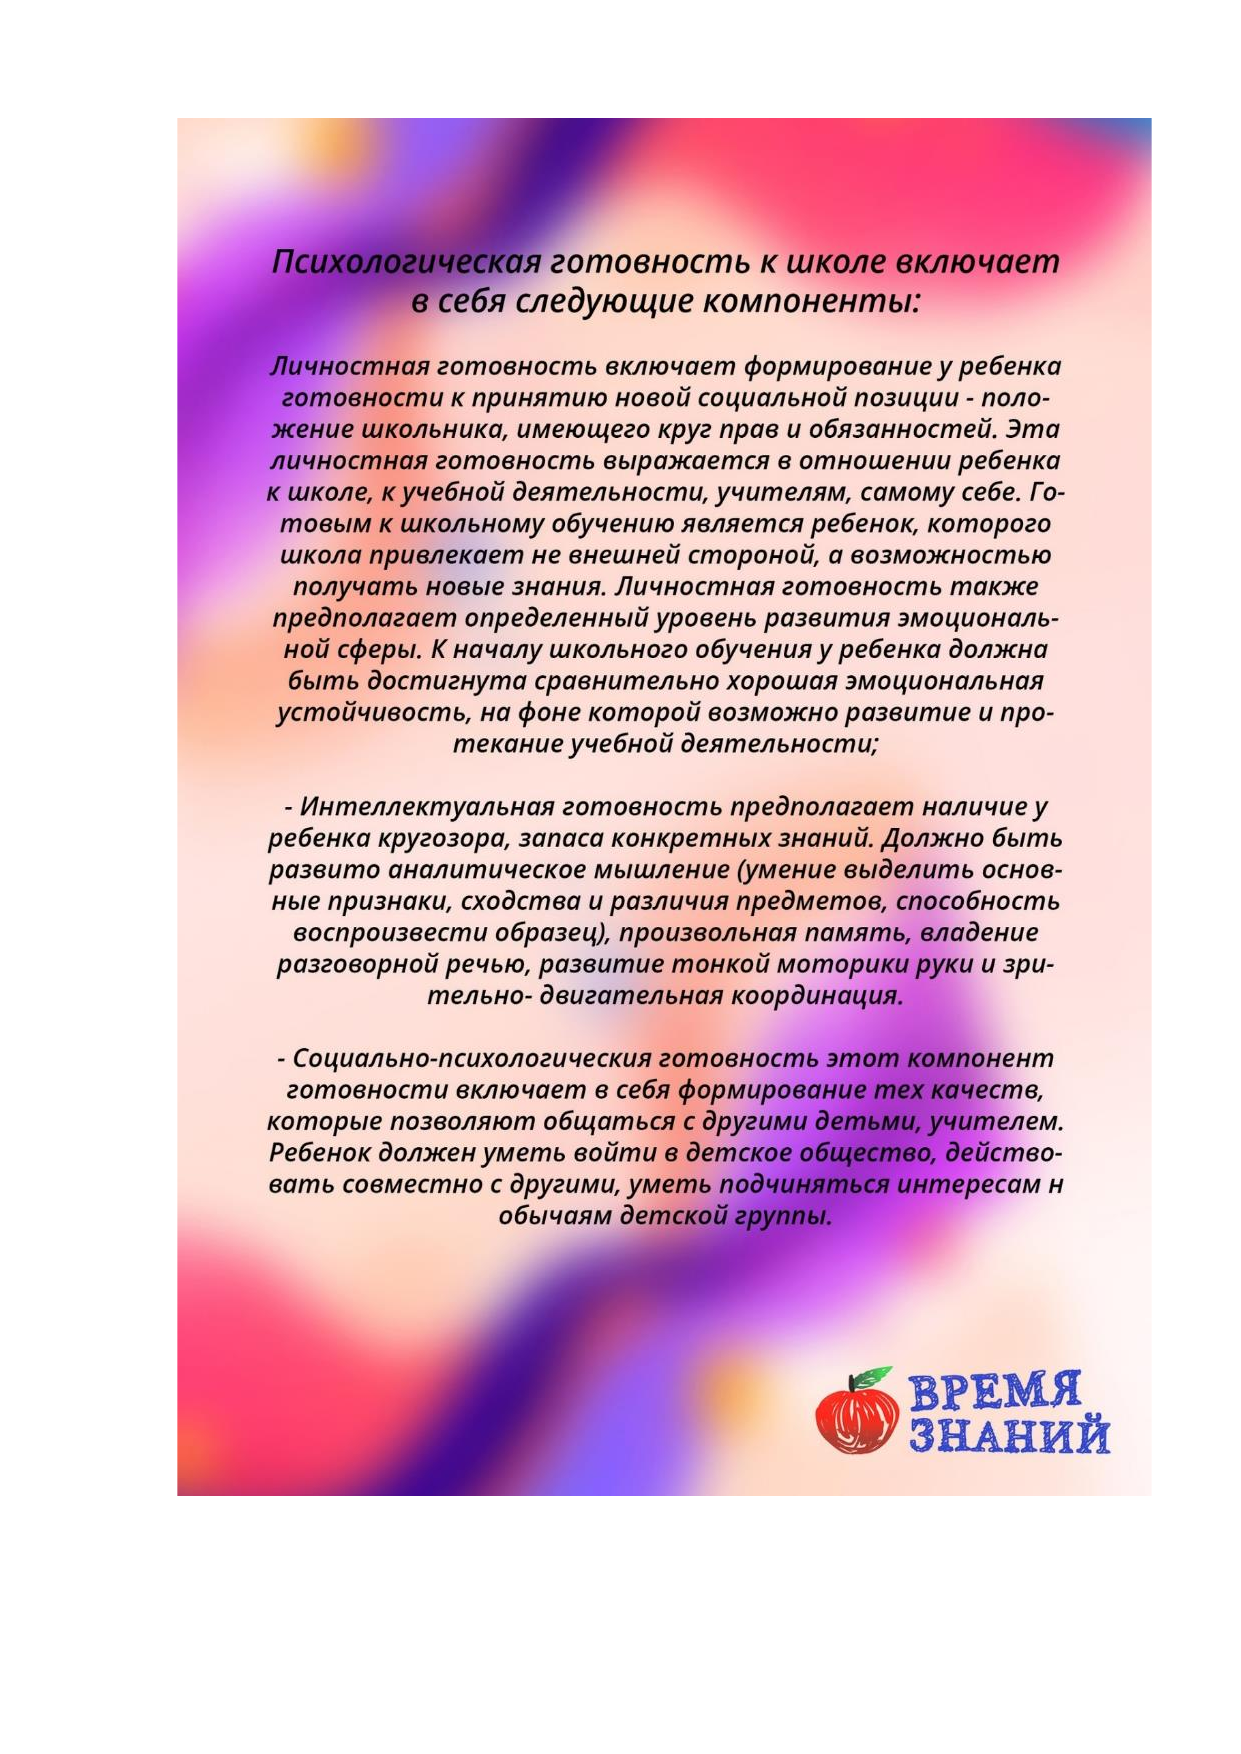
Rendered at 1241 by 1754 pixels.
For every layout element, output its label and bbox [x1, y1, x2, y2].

picture [177, 118, 1152, 1496]
